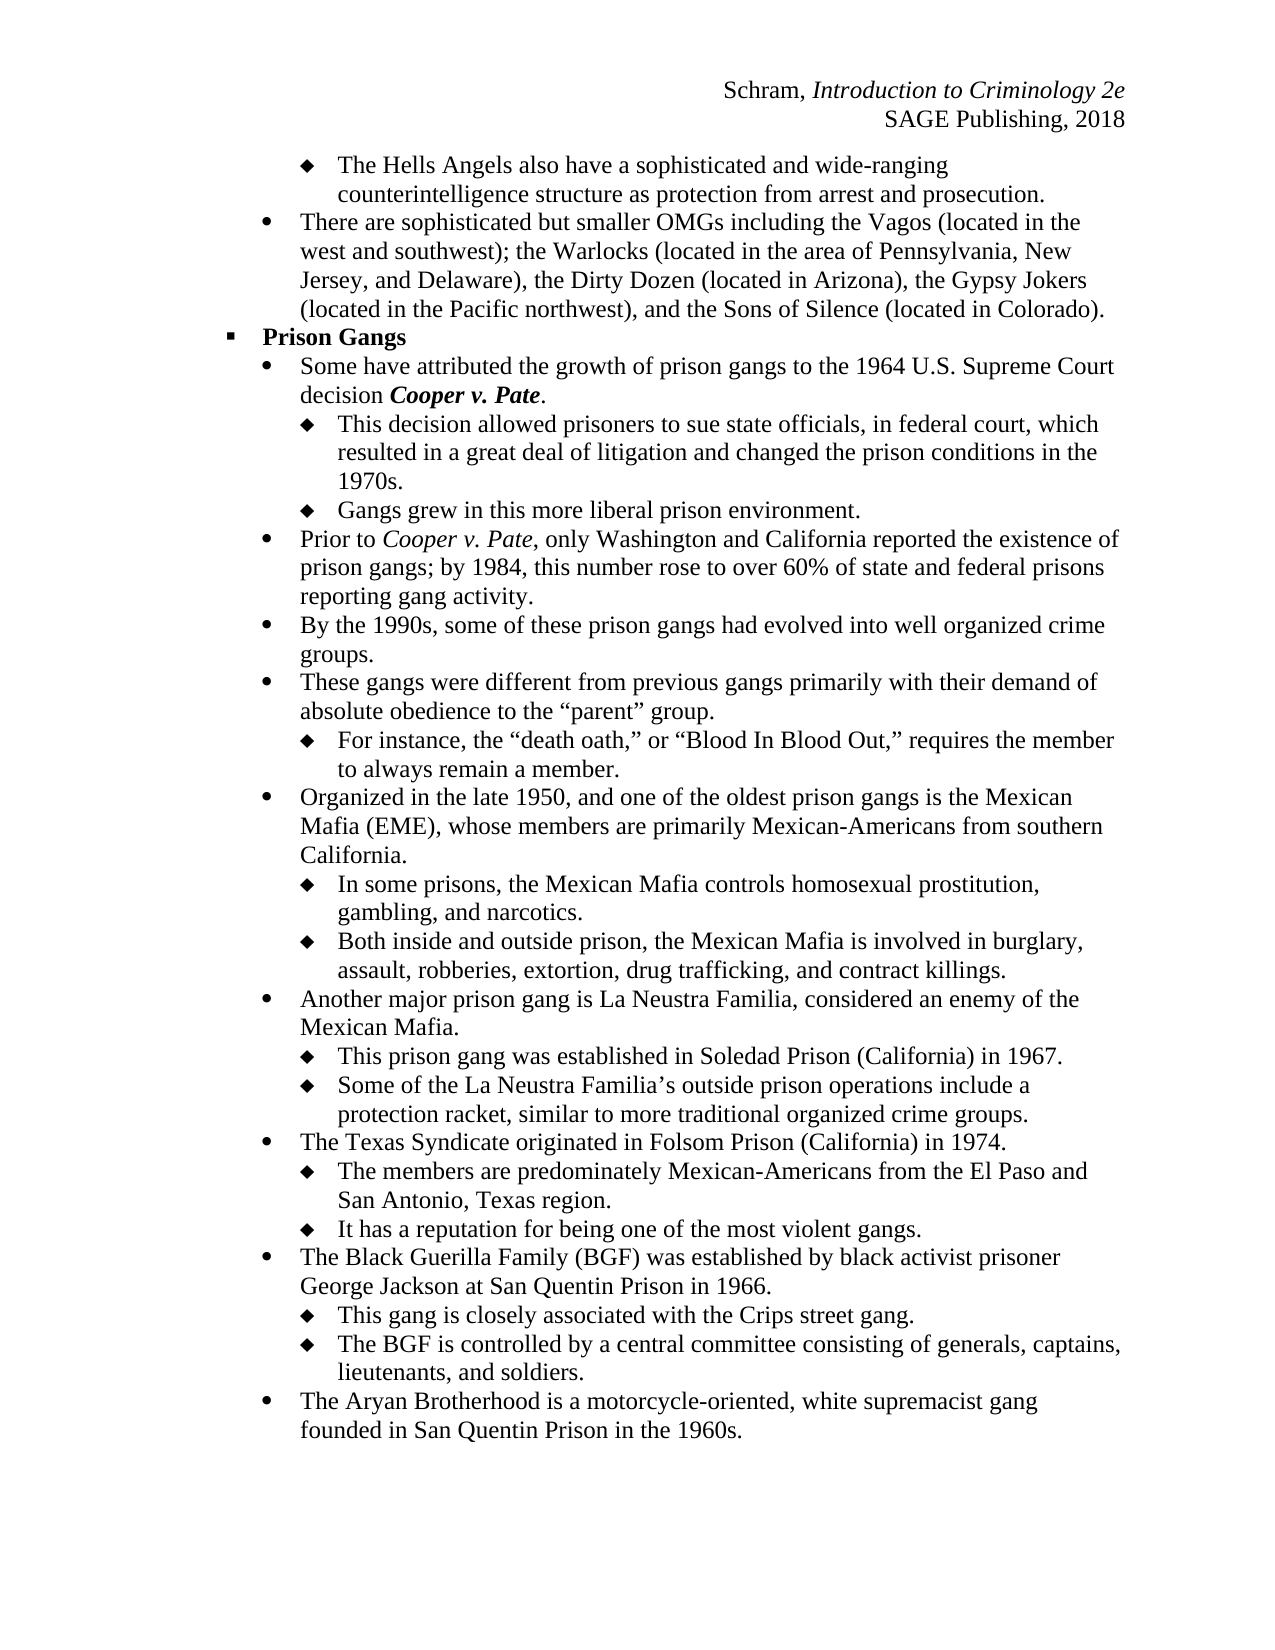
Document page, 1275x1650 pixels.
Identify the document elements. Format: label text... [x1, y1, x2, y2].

list Both inside and outside prison, the Mexican Mafia is involved in burglary, assault, robberies, extortion, drug trafficking, and contract killings. [300, 926, 1125, 984]
list By the 1990s, some of these prison gangs had evolved into well organized crime groups. [262, 610, 1125, 667]
list The Texas Syndicate originated in Folsom Prison (California) in 1974. [262, 1127, 1125, 1156]
list The members are predominately Mexican-Americans from the El Paso and San Antonio, Texas region. [300, 1156, 1125, 1214]
list The Aryan Brotherhood is a motorcycle-oriented, white supremacist gang founded in San Quentin Prison in the 1960s. [262, 1386, 1125, 1444]
list The BGF is controlled by a central committee consisting of generals, captains, lieutenants, and soldiers. [300, 1329, 1125, 1386]
list The Hells Angels also have a sophisticated and wide-ranging counterintelligence structure as protection from arrest and prosecution. [300, 150, 1125, 207]
list Some have attributed the growth of prison gangs to the 1964 U.S. Supreme Court decision Cooper v. Pate. [262, 351, 1125, 409]
list It has a reputation for being one of the most violent gangs. [300, 1214, 1125, 1242]
list This prison gang was established in Soledad Prison (California) in 1967. [300, 1041, 1125, 1070]
list Prison Gangs [225, 322, 1125, 351]
list Prior to Cooper v. Pate, only Washington and California reported the existence of prison gangs; by 1984, this number rose to over 60% of state and federal prisons reporting gang activity. [262, 524, 1125, 610]
list The Black Guerilla Family (BGF) was established by black activist prisoner George Jackson at San Quentin Prison in 1966. [262, 1242, 1125, 1300]
list Organized in the late 1950, and one of the oldest prison gangs is the Mexican Mafia (EME), whose members are primarily Mexican-Americans from southern California. [262, 782, 1125, 869]
list This decision allowed prisoners to sue state officials, in federal court, which resulted in a great deal of litigation and changed the prison conditions in the 1970s. [300, 409, 1125, 495]
list This gang is closely associated with the Crips street gang. [300, 1300, 1125, 1329]
list In some prisons, the Mexican Mafia controls homosexual prostitution, gambling, and narcotics. [300, 869, 1125, 926]
list Gangs grew in this more liberal prison environment. [300, 495, 1125, 524]
list For instance, the “death oath,” or “Blood In Blood Out,” requires the member to always remain a member. [300, 725, 1125, 782]
list These gangs were different from previous gangs primarily with their demand of absolute obedience to the “parent” group. [262, 667, 1125, 725]
list There are sophisticated but smaller OMGs including the Vagos (located in the west and southwest); the Warlocks (located in the area of Pennsylvania, New Jersey, and Delaware), the Dirty Dozen (located in Arizona), the Gypsy Jokers (located in the Pacific northwest), and the Sons of Silence (located in Colorado). [262, 207, 1125, 322]
list Another major prison gang is La Neustra Familia, considered an enemy of the Mexican Mafia. [262, 984, 1125, 1041]
list Some of the La Neustra Familia’s outside prison operations include a protection racket, similar to more traditional organized crime groups. [300, 1070, 1125, 1127]
